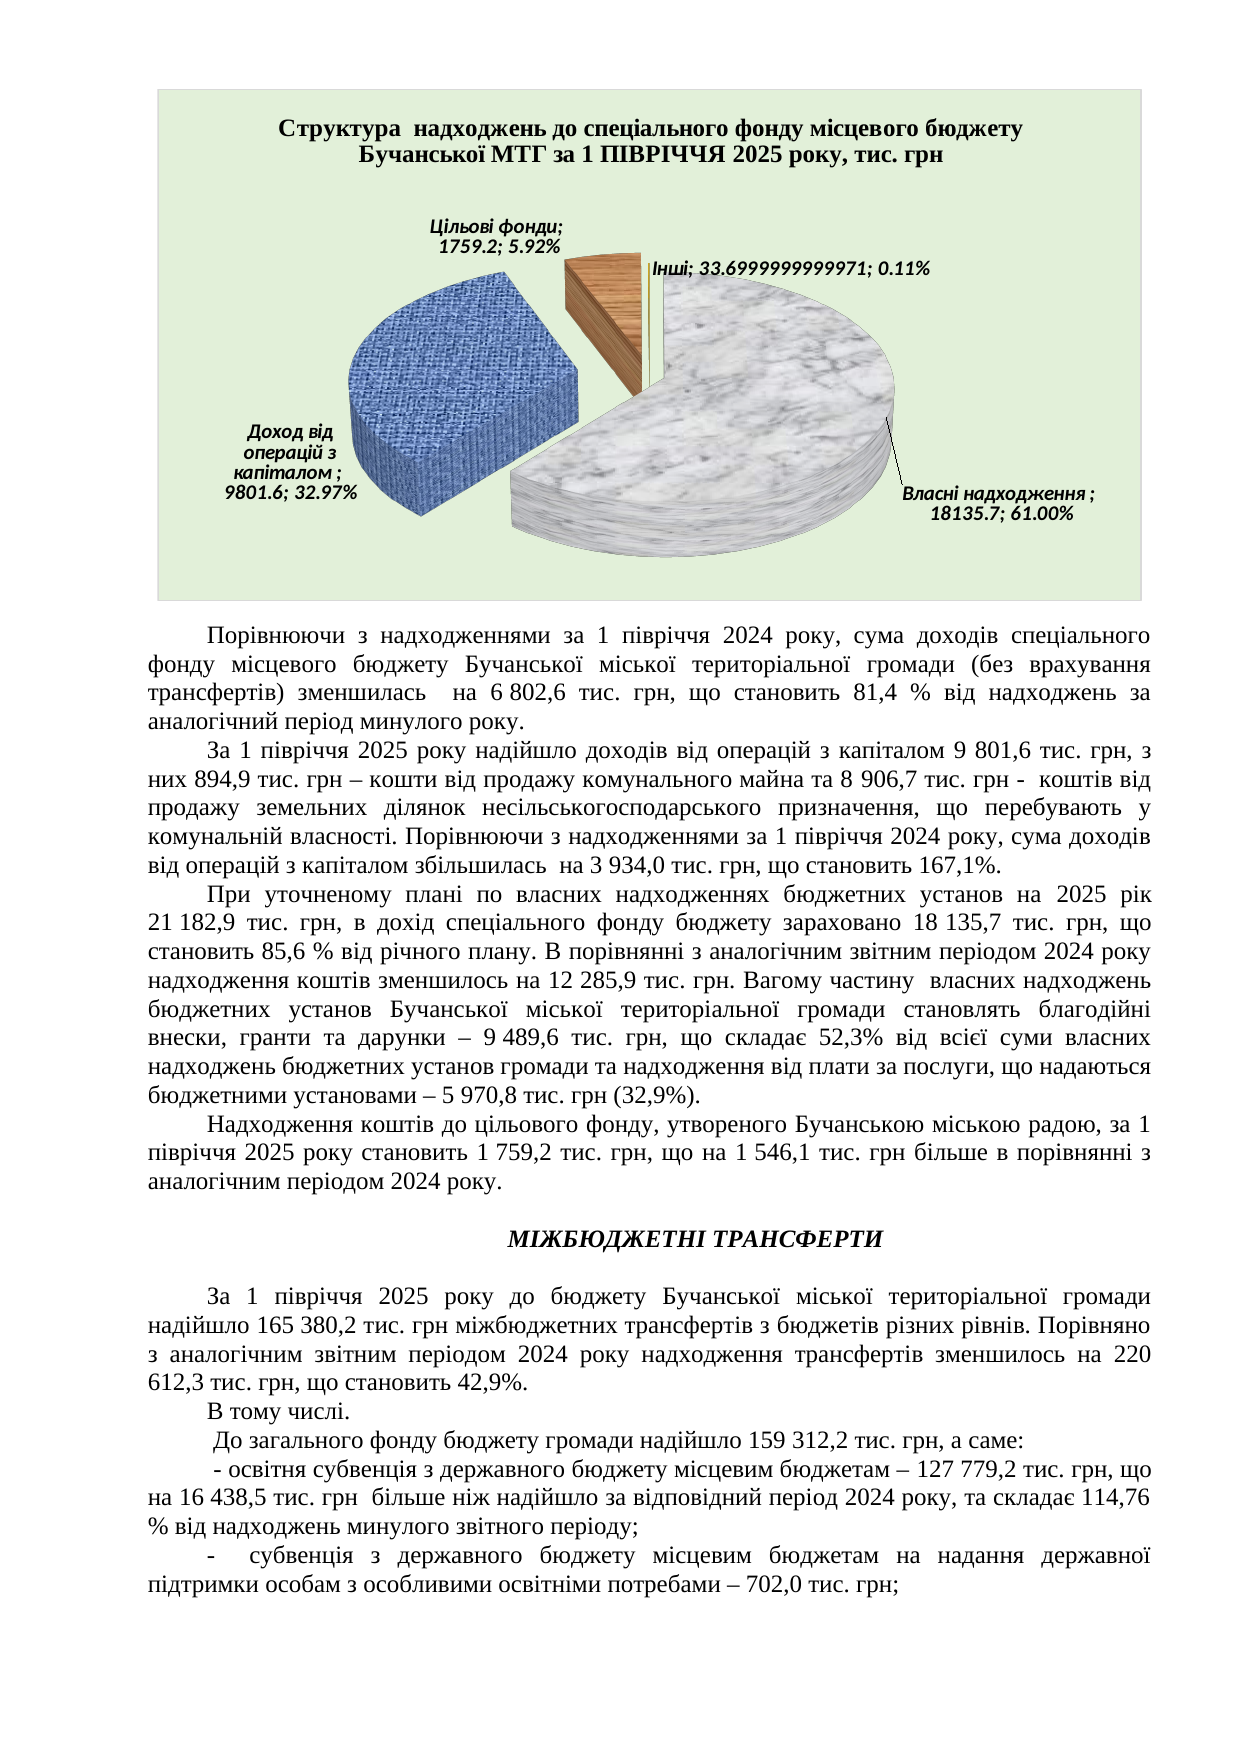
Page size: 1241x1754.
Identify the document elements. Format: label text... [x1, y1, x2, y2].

picture [511, 253, 894, 557]
text Надходження коштів до цільового фонду, утвореного Бучанською міською радою, за 1 півріччя 2025 року становить 1 759,2 тис. грн, що на 1 546,1 тис. грн більше в порівнянні з аналогічним періодом 2024 року. [148, 1109, 1152, 1195]
text До загального фонду бюджету громади надійшло 159 312,2 тис. грн, а саме: [148, 1425, 1152, 1454]
text - освітня субвенція з державного бюджету місцевим бюджетам – 127 779,2 тис. грн, що на 16 438,5 тис. грн більше ніж надійшло за відповідний період 2024 року, та складає 114,76 % від надходжень минулого звітного періоду; [148, 1454, 1152, 1540]
picture [349, 272, 578, 516]
text Порівнюючи з надходженнями за 1 півріччя 2024 року, сума доходів спеціального фонду місцевого бюджету Бучанської міської територіальної громади (без врахування трансфертів) зменшилась на 6 802,6 тис. грн, що становить 81,4 % від надходжень за аналогічний період минулого року. [148, 620, 1152, 735]
text МІЖБЮДЖЕТНІ ТРАНСФЕРТИ [148, 1224, 1152, 1252]
text За 1 півріччя 2025 року до бюджету Бучанської міської територіальної громади надійшло 165 380,2 тис. грн міжбюджетних трансфертів з бюджетів різних рівнів. Порівняно з аналогічним звітним періодом 2024 року надходження трансфертів зменшилось на 220 612,3 тис. грн, що становить 42,9%. [148, 1281, 1152, 1396]
text В тому числі. [148, 1396, 1152, 1425]
text - субвенція з державного бюджету місцевим бюджетам на надання державної підтримки особам з особливими освітніми потребами – 702,0 тис. грн; [148, 1540, 1152, 1597]
text При уточненому плані по власних надходженнях бюджетних установ на 2025 рік 21 182,9 тис. грн, в дохід спеціального фонду бюджету зараховано 18 135,7 тис. грн, що становить 85,6 % від річного плану. В порівнянні з аналогічним звітним періодом 2024 року надходження коштів зменшилось на 12 285,9 тис. грн. Вагому частину власних надходжень бюджетних установ Бучанської міської територіальної громади становлять благодійні внески, гранти та дарунки – 9 489,6 тис. грн, що складає 52,3% від всієї суми власних надходжень бюджетних установ громади та надходження від плати за послуги, що надаються бюджетними установами – 5 970,8 тис. грн (32,9%). [148, 879, 1152, 1109]
text За 1 півріччя 2025 року надійшло доходів від операцій з капіталом 9 801,6 тис. грн, з них 894,9 тис. грн – кошти від продажу комунального майна та 8 906,7 тис. грн - коштів від продажу земельних ділянок несільськогосподарського призначення, що перебувають у комунальній власності. Порівнюючи з надходженнями за 1 півріччя 2024 року, сума доходів від операцій з капіталом збільшилась на 3 934,0 тис. грн, що становить 167,1%. [148, 735, 1152, 879]
